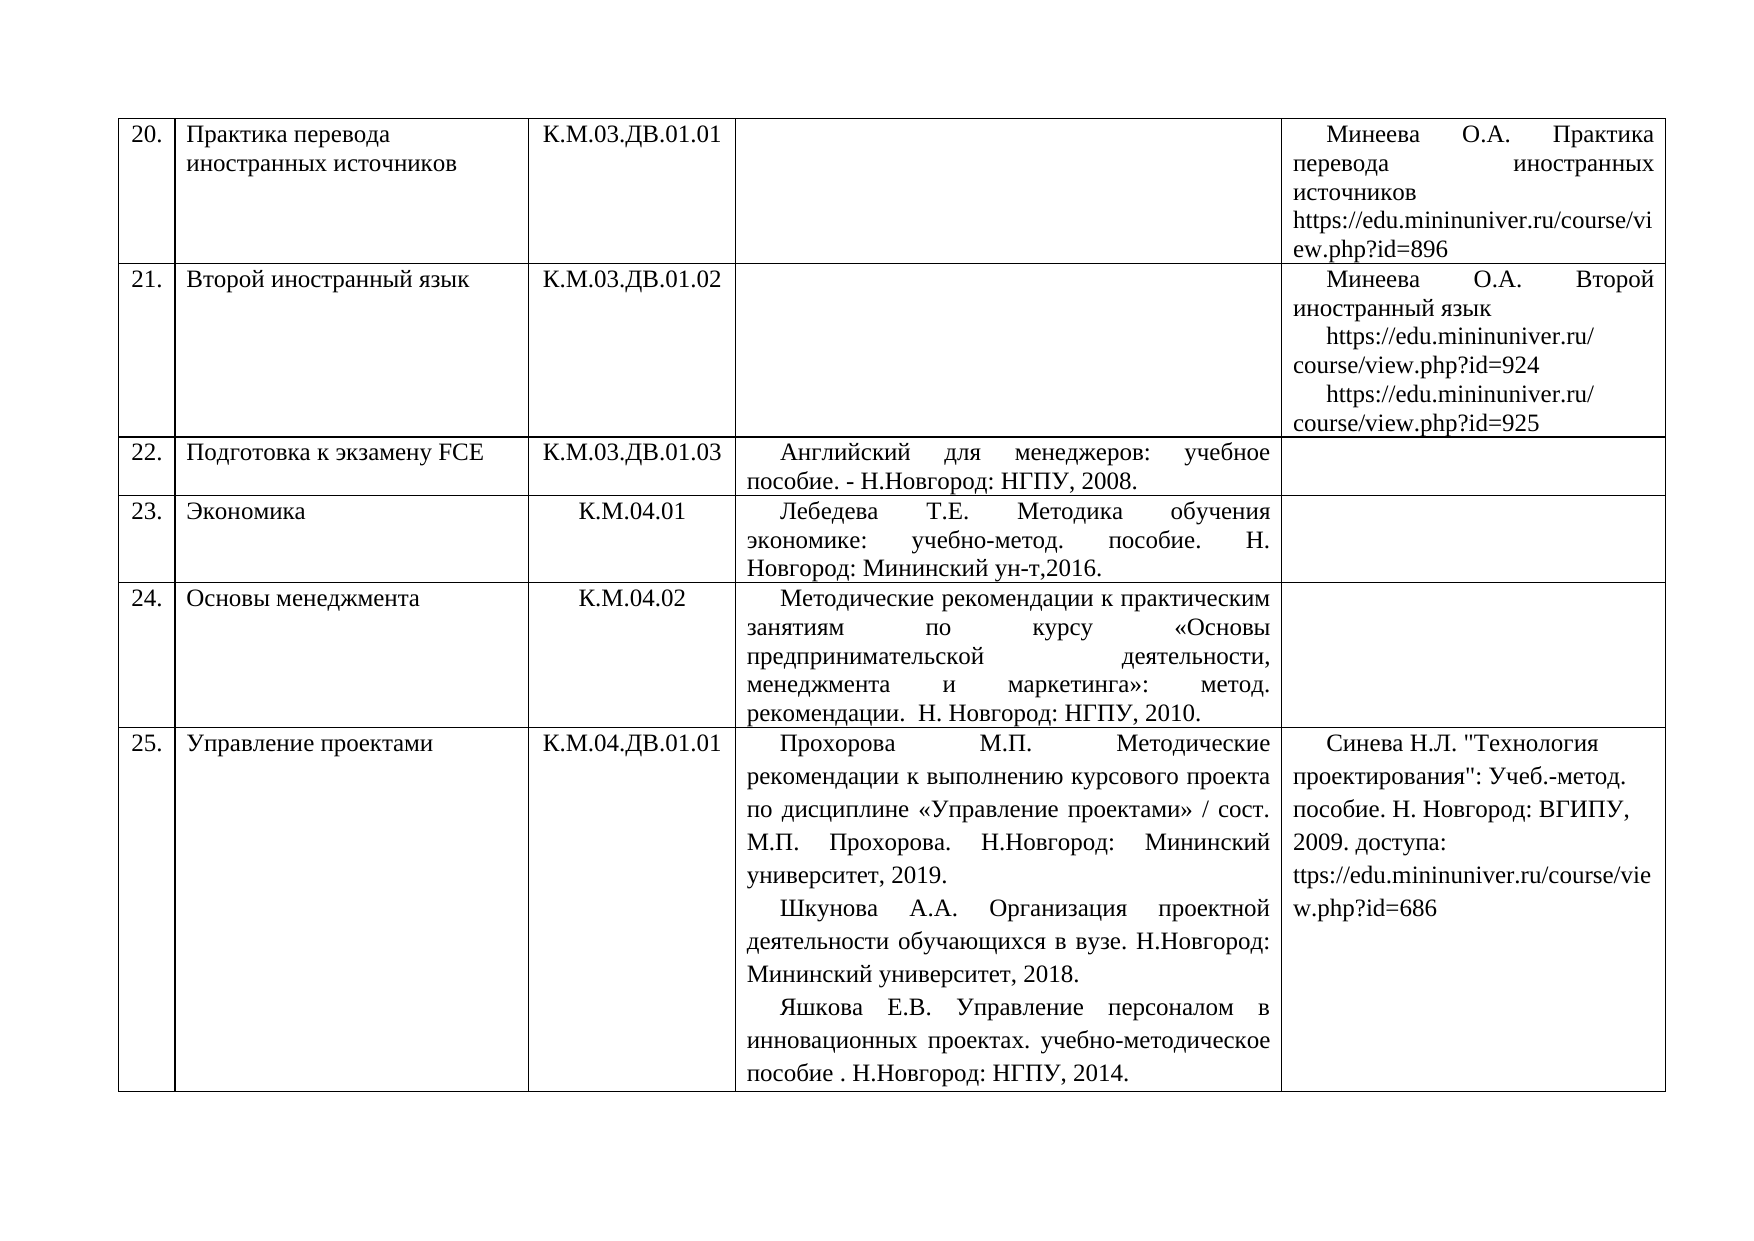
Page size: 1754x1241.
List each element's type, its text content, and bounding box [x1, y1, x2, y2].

table_cell К.М.03.ДВ.01.02 [529, 264, 735, 436]
table_cell Основы менеджмента [176, 583, 528, 727]
table_cell 21. [119, 264, 174, 436]
table_cell К.М.04.ДВ.01.01 [529, 728, 735, 1091]
table_cell 22. [119, 438, 174, 495]
table_cell Методические рекомендации к практическим занятиям по курсу «Основы предпринимательской деятельности, менеджмента и маркетинга»: метод. рекомендации. Н. Новгород: НГПУ, 2010. [736, 583, 1281, 727]
table_cell Экономика [176, 496, 528, 582]
table_cell К.М.03.ДВ.01.01 [529, 119, 735, 263]
table_cell Английский для менеджеров: учебное пособие. - Н.Новгород: НГПУ, 2008. [736, 438, 1281, 495]
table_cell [176, 728, 528, 1091]
table_cell Минеева О.А. Второй иностранный язык https://edu.mininuniver.ru/course/view.php?id=924 https://edu.mininuniver.ru/course/view.php?id=925 [1282, 264, 1665, 436]
table_cell 23. [119, 496, 174, 582]
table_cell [736, 728, 1281, 1091]
table_cell К.М.03.ДВ.01.03 [529, 438, 735, 495]
table_cell 20. [119, 119, 174, 263]
table_cell [1282, 583, 1665, 727]
table_cell К.М.04.01 [529, 496, 735, 582]
table_cell [1282, 438, 1665, 495]
table_cell [736, 264, 1281, 436]
table_cell К.М.04.02 [529, 583, 735, 727]
table_cell Минеева О.А. Практика перевода иностранных источников https://edu.mininuniver.ru/course/view.php?id=896 [1282, 119, 1665, 263]
table_cell [736, 119, 1281, 263]
table_cell 25. [119, 728, 174, 1091]
table_cell 24. [119, 583, 174, 727]
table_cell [1282, 728, 1665, 1091]
table_cell Подготовка к экзамену FCE [176, 438, 528, 495]
table_cell Лебедева Т.Е. Методика обучения экономике: учебно-метод. пособие. Н. Новгород: Мининский ун-т,2016. [736, 496, 1281, 582]
table_cell Второй иностранный язык [176, 264, 528, 436]
table_cell [1282, 496, 1665, 582]
table_cell Практика перевода иностранных источников [176, 119, 528, 263]
